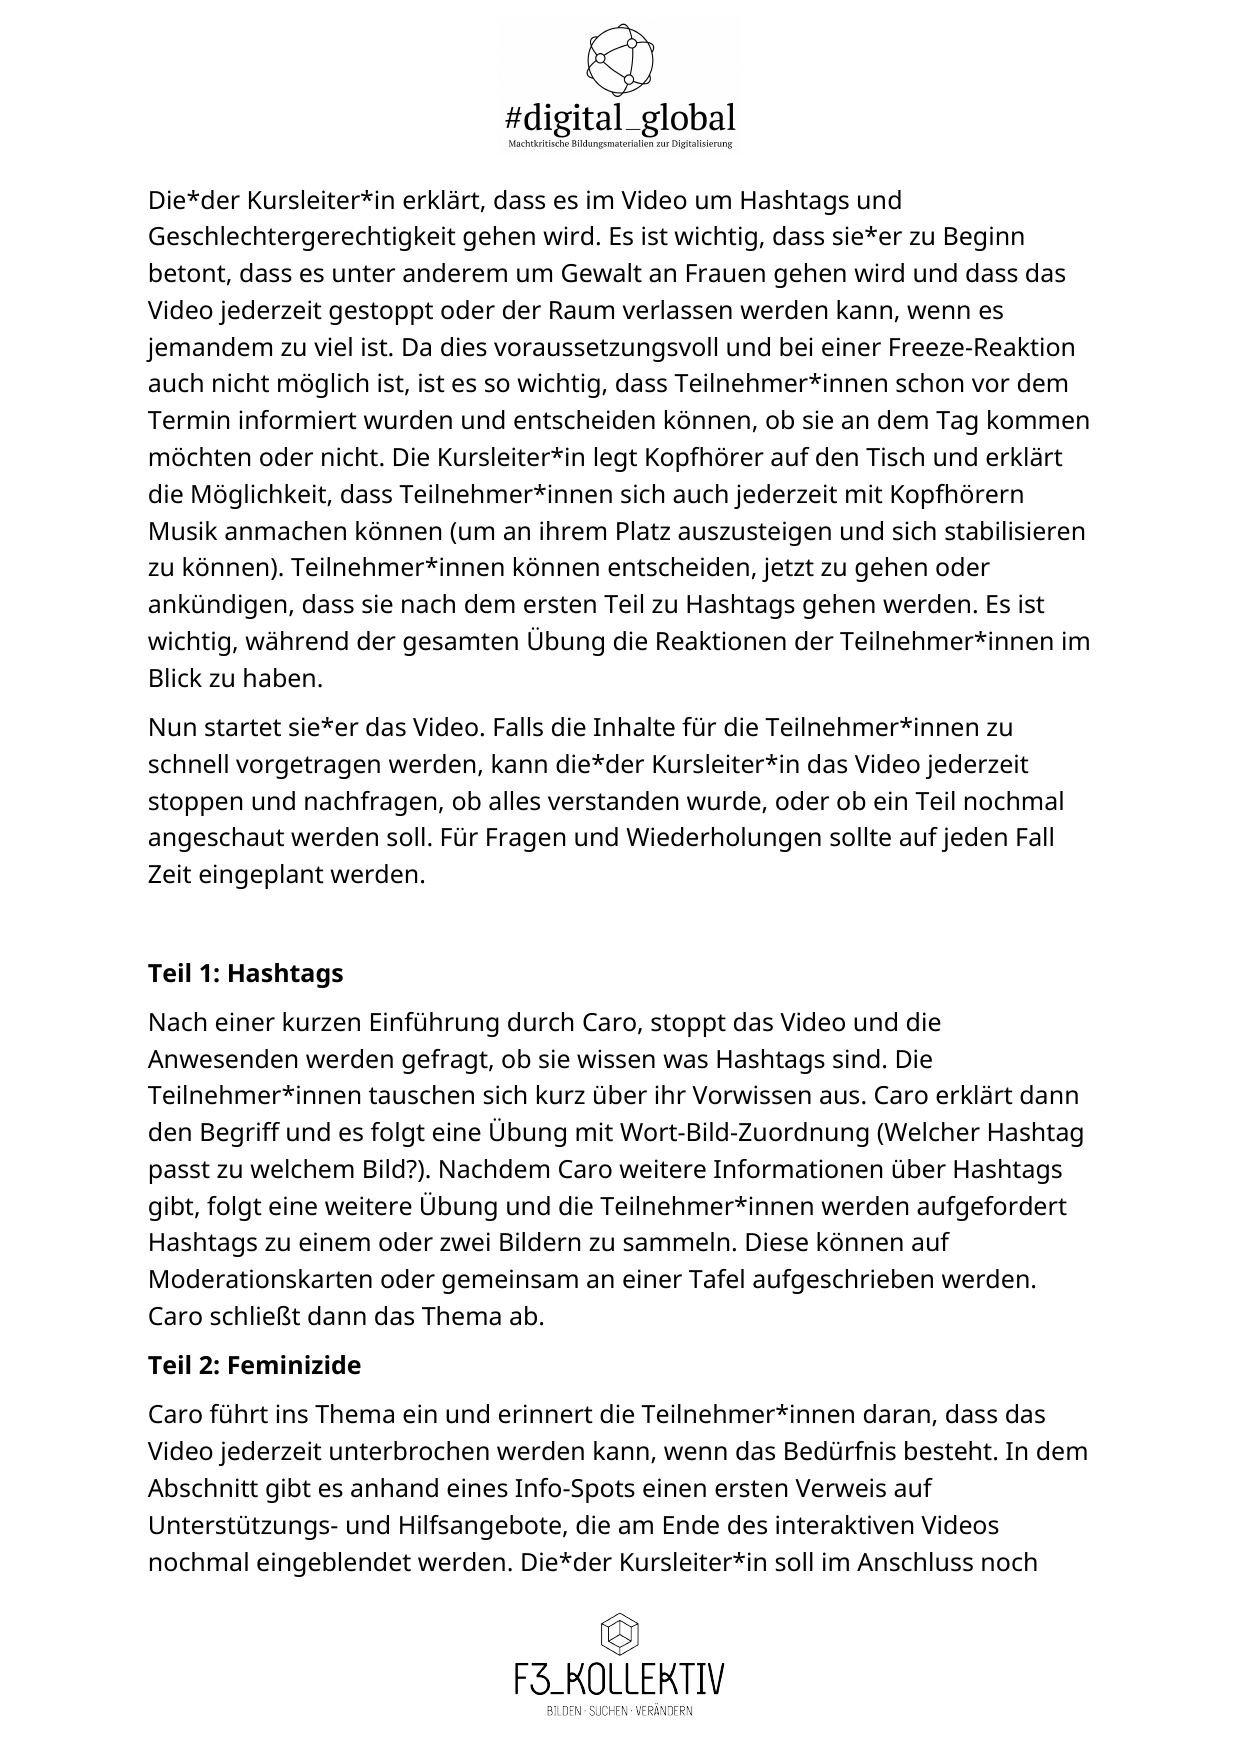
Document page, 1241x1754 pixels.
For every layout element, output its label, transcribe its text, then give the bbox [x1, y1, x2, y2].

text Nach einer kurzen Einführung durch Caro, stoppt das Video und die Anwesenden werden gefragt, ob sie wissen was Hashtags sind. Die Teilnehmer*innen tauschen sich kurz über ihr Vorwissen aus. Caro erklärt dann den Begriff und es folgt eine Übung mit Wort-Bild-Zuordnung (Welcher Hashtag passt zu welchem Bild?). Nachdem Caro weitere Informationen über Hashtags gibt, folgt eine weitere Übung und die Teilnehmer*innen werden aufgefordert Hashtags zu einem oder zwei Bildern zu sammeln. Diese können auf Moderationskarten oder gemeinsam an einer Tafel aufgeschrieben werden. Caro schließt dann das Thema ab. [148, 1004, 1093, 1333]
text Teil 2: Feminizide [148, 1348, 1093, 1382]
text Teil 1: Hashtags [148, 955, 1093, 989]
picture [498, 17, 743, 155]
text Die*der Kursleiter*in erklärt, dass es im Video um Hashtags und Geschlechtergerechtigkeit gehen wird. Es ist wichtig, dass sie*er zu Beginn betont, dass es unter anderem um Gewalt an Frauen gehen wird und dass das Video jederzeit gestoppt oder der Raum verlassen werden kann, wenn es jemandem zu viel ist. Da dies voraussetzungsvoll und bei einer Freeze-Reaktion auch nicht möglich ist, ist es so wichtig, dass Teilnehmer*innen schon vor dem Termin informiert wurden und entscheiden können, ob sie an dem Tag kommen möchten oder nicht. Die Kursleiter*in legt Kopfhörer auf den Tisch und erklärt die Möglichkeit, dass Teilnehmer*innen sich auch jederzeit mit Kopfhörern Musik anmachen können (um an ihrem Platz auszusteigen und sich stabilisieren zu können). Teilnehmer*innen können entscheiden, jetzt zu gehen oder ankündigen, dass sie nach dem ersten Teil zu Hashtags gehen werden. Es ist wichtig, während der gesamten Übung die Reaktionen der Teilnehmer*innen im Blick zu haben. [148, 182, 1093, 694]
text Nun startet sie*er das Video. Falls die Inhalte für die Teilnehmer*innen zu schnell vorgetragen werden, kann die*der Kursleiter*in das Video jederzeit stoppen und nachfragen, ob alles verstanden wurde, oder ob ein Teil nochmal angeschaut werden soll. Für Fragen und Wiederholungen sollte auf jeden Fall Zeit eingeplant werden. [148, 709, 1093, 891]
picture [509, 1607, 731, 1722]
